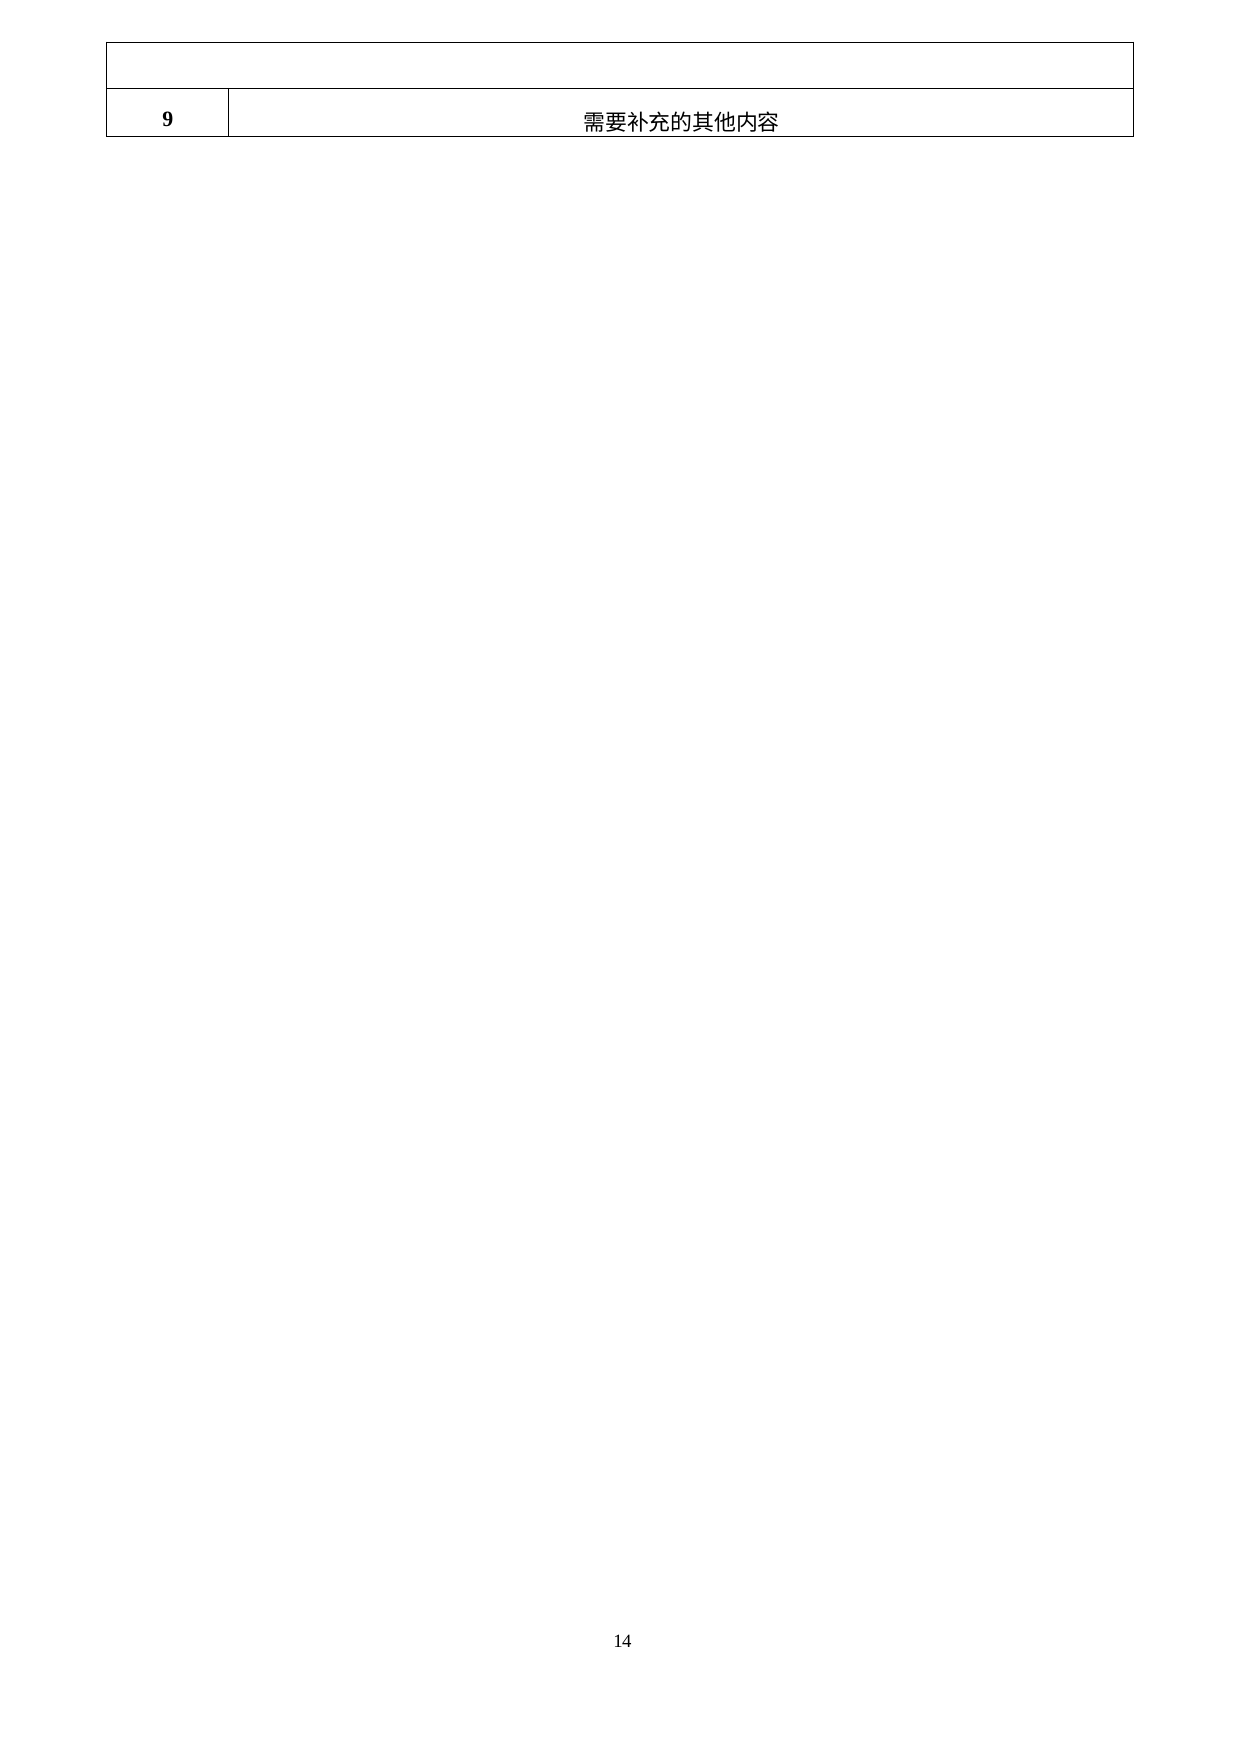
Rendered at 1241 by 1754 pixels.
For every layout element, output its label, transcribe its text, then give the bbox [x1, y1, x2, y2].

table_cell [107, 43, 1133, 88]
table_cell 9 [107, 89, 228, 136]
table_cell 需要补充的其他内容 [229, 89, 1133, 136]
